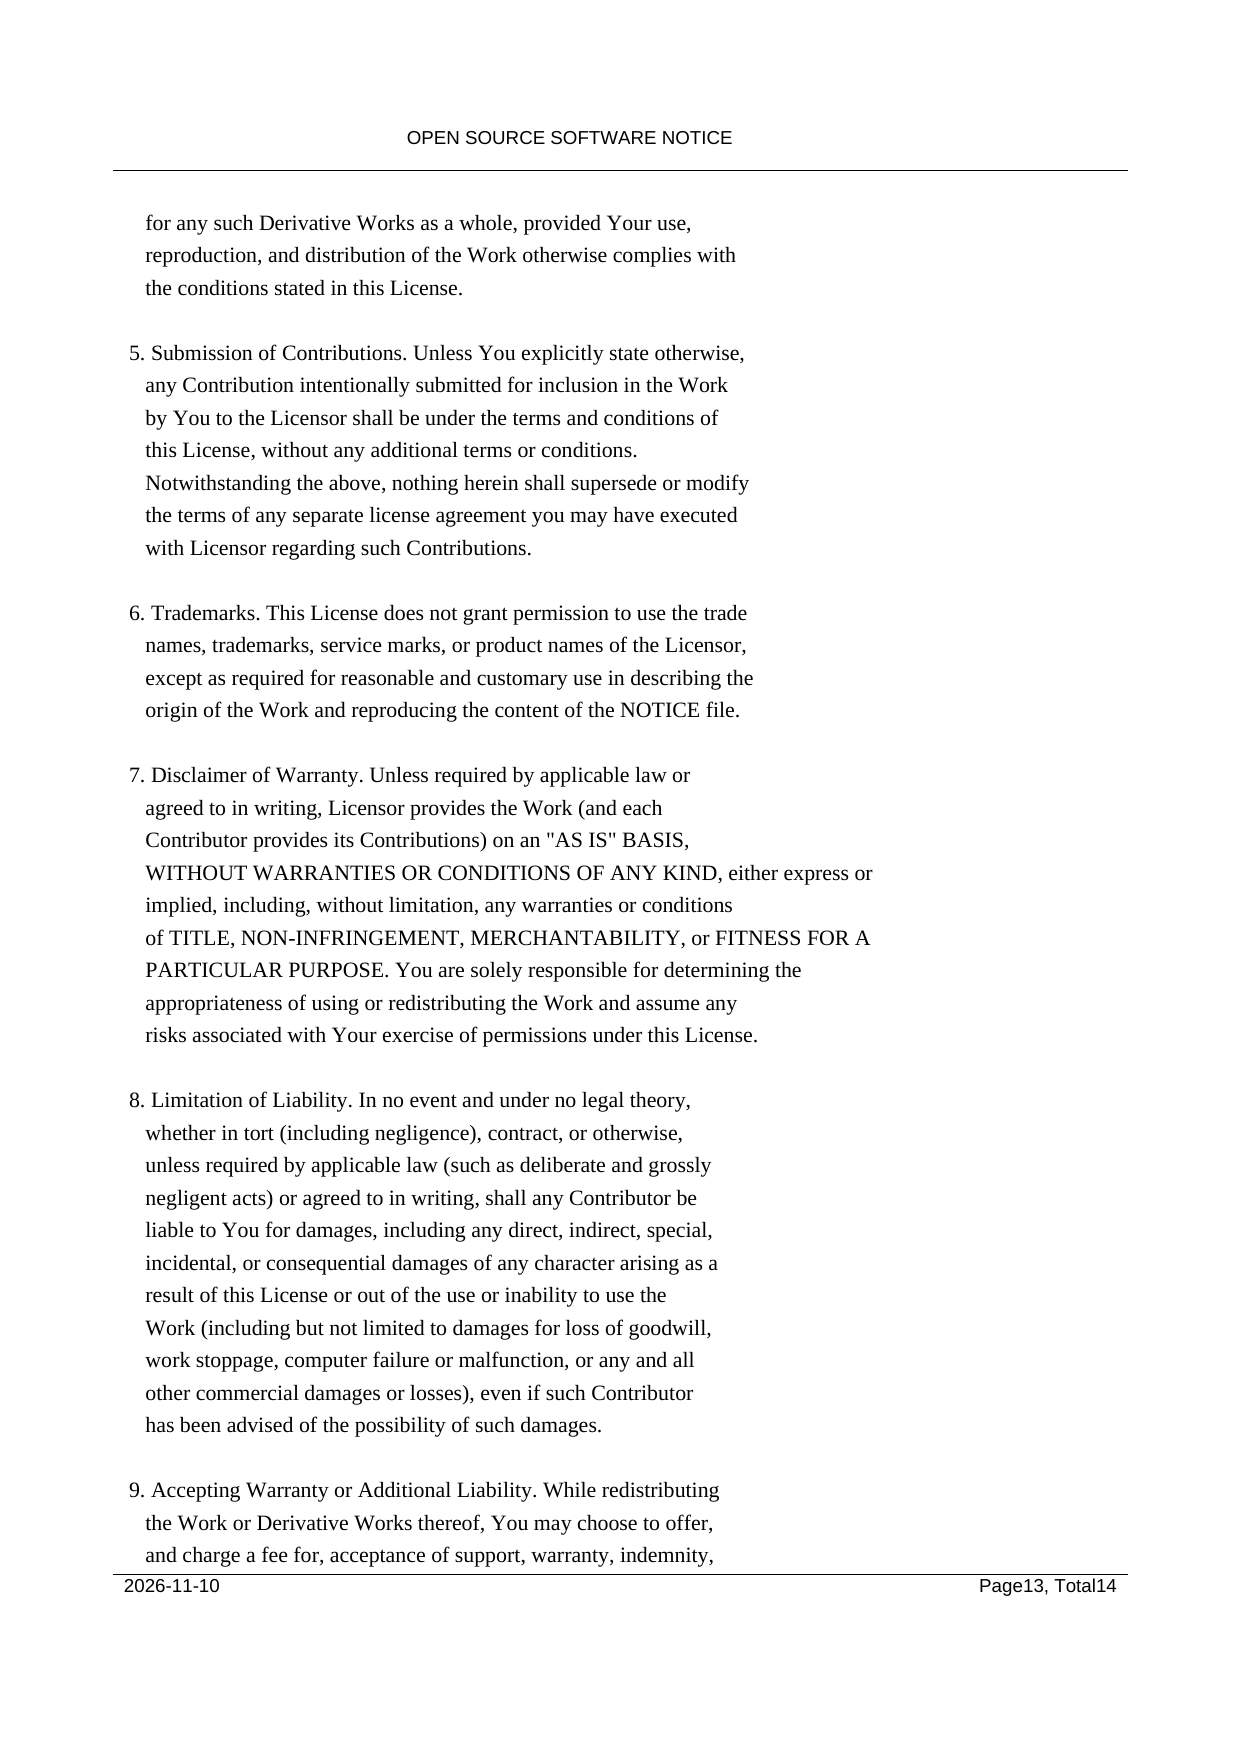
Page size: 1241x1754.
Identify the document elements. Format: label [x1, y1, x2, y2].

text [112, 206, 1128, 1571]
